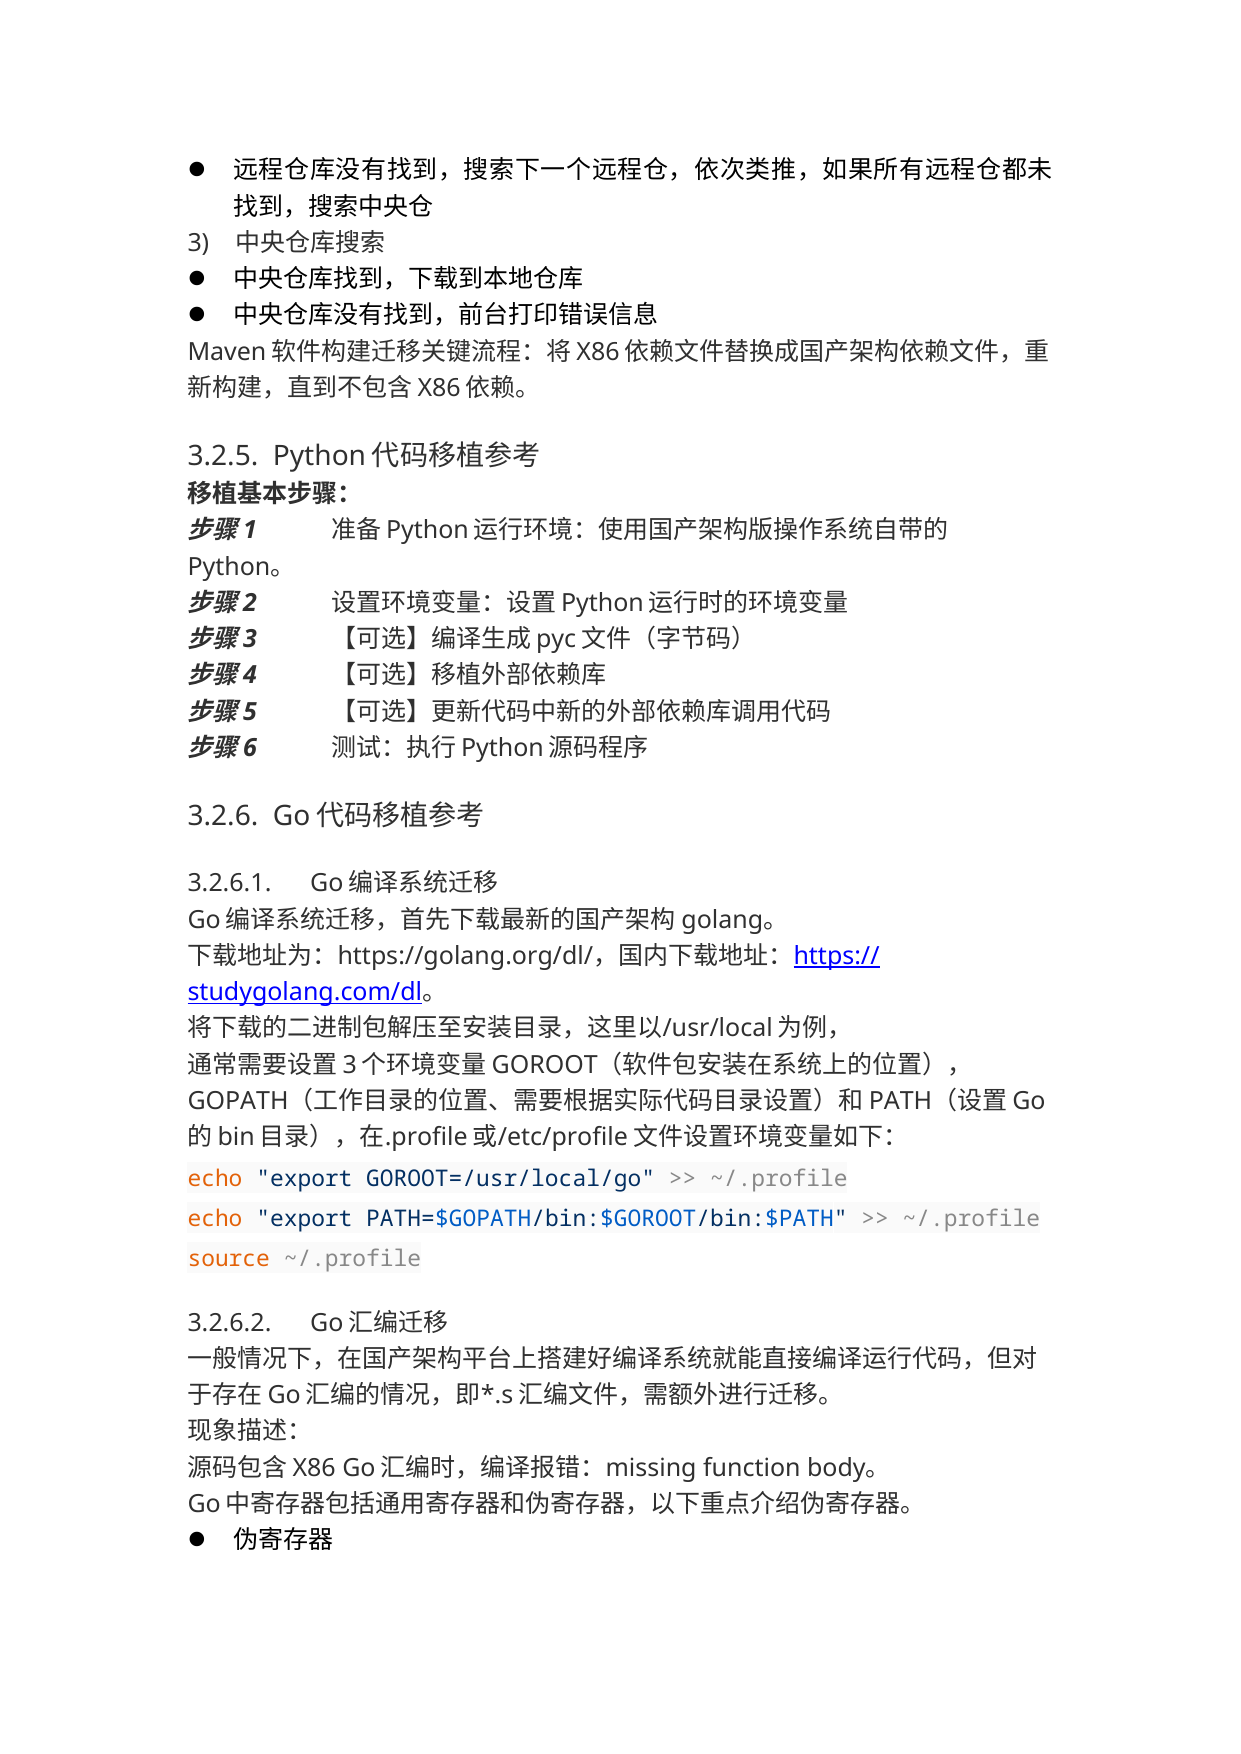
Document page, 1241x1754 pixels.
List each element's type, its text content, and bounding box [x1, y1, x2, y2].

list 中央仓库没有找到，前台打印错误信息 [187, 295, 1053, 331]
text 步骤 6 测试：执行Python源码程序 [187, 727, 1053, 764]
text 源码包含X86 Go汇编时，编译报错：missing function body。 [187, 1447, 1053, 1483]
text 下载地址为：https://golang.org/dl/，国内下载地址：https://studygolang.com/dl。 [187, 935, 1053, 1008]
text 步骤 3 【可选】编译生成pyc文件（字节码） [187, 619, 1053, 655]
text 3.2.6.1. Go编译系统迁移 [187, 863, 1053, 899]
text Maven软件构建迁移关键流程：将X86依赖文件替换成国产架构依赖文件，重新构建，直到不包含X86依赖。 [187, 331, 1053, 404]
text 步骤 1 准备Python运行环境：使用国产架构版操作系统自带的Python。 [187, 510, 1053, 582]
text 现象描述： [187, 1411, 1053, 1447]
text 步骤 2 设置环境变量：设置Python运行时的环境变量 [187, 582, 1053, 619]
text 3) 中央仓库搜索 [187, 222, 1053, 259]
text 将下载的二进制包解压至安装目录，这里以/usr/local为例， [187, 1008, 1053, 1044]
text Go编译系统迁移，首先下载最新的国产架构 golang。 [187, 899, 1053, 935]
text 3.2.5. Python代码移植参考 [187, 433, 1053, 474]
list 中央仓库找到，下载到本地仓库 [187, 259, 1053, 295]
text 一般情况下，在国产架构平台上搭建好编译系统就能直接编译运行代码，但对于存在Go汇编的情况，即*.s汇编文件，需额外进行迁移。 [187, 1338, 1053, 1411]
text 3.2.6.2. Go汇编迁移 [187, 1302, 1053, 1338]
text 移植基本步骤： [187, 474, 1053, 510]
text echo "export PATH=$GOPATH/bin:$GOROOT/bin:$PATH" >> ~/.profile [187, 1193, 1053, 1233]
text echo "export GOROOT=/usr/local/go" >> ~/.profile [187, 1153, 1053, 1193]
text source ~/.profile [187, 1233, 1053, 1273]
text Go中寄存器包括通用寄存器和伪寄存器，以下重点介绍伪寄存器。 [187, 1483, 1053, 1519]
text 通常需要设置3个环境变量GOROOT（软件包安装在系统上的位置），GOPATH（工作目录的位置、需要根据实际代码目录设置）和PATH（设置Go的bin目录），在.profile或/etc/profile文件设置环境变量如下： [187, 1044, 1053, 1153]
list 远程仓库没有找到，搜索下一个远程仓，依次类推，如果所有远程仓都未找到，搜索中央仓 [187, 150, 1053, 222]
list 伪寄存器 [187, 1519, 1053, 1556]
text 3.2.6. Go代码移植参考 [187, 793, 1053, 834]
text 步骤 4 【可选】移植外部依赖库 [187, 655, 1053, 691]
text 步骤 5 【可选】更新代码中新的外部依赖库调用代码 [187, 691, 1053, 727]
